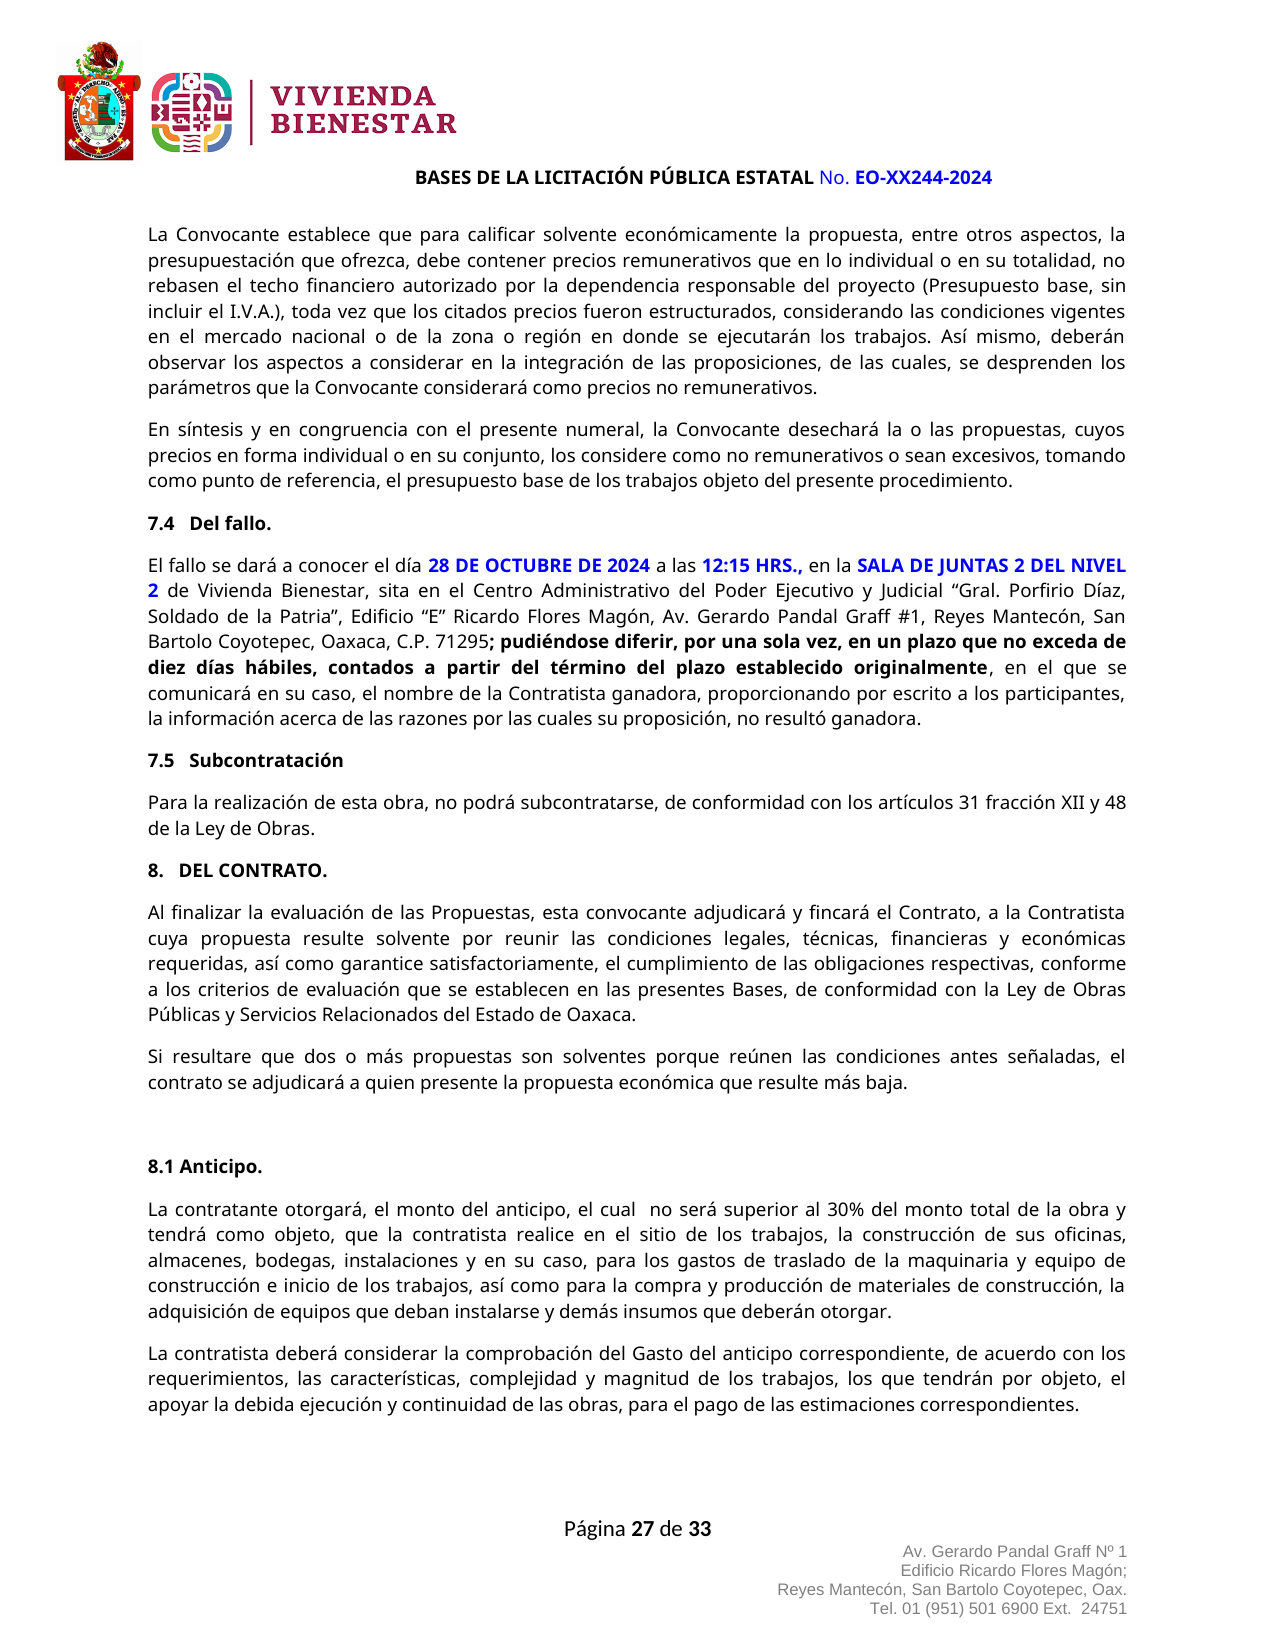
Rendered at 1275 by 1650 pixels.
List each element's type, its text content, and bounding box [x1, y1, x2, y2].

text 8.1 Anticipo. [148, 1154, 1127, 1179]
picture [147, 64, 473, 161]
text Si resultare que dos o más propuestas son solventes porque reúnen las condiciones antes señaladas, el contrato se adjudicará a quien presente la propuesta económica que resulte más baja. [148, 1044, 1127, 1095]
text La Convocante establece que para calificar solvente económicamente la propuesta, entre otros aspectos, la presupuestación que ofrezca, debe contener precios remunerativos que en lo individual o en su totalidad, no rebasen el techo financiero autorizado por la dependencia responsable del proyecto (Presupuesto base, sin incluir el I.V.A.), toda vez que los citados precios fueron estructurados, considerando las condiciones vigentes en el mercado nacional o de la zona o región en donde se ejecutarán los trabajos. Así mismo, deberán observar los aspectos a considerar en la integración de las proposiciones, de las cuales, se desprenden los parámetros que la Convocante considerará como precios no remunerativos. [148, 221, 1127, 400]
text 8. DEL CONTRATO. [148, 857, 1127, 883]
text Para la realización de esta obra, no podrá subcontratarse, de conformidad con los artículos 31 fracción XII y 48 de la Ley de Obras. [148, 790, 1127, 841]
text Al finalizar la evaluación de las Propuestas, esta convocante adjudicará y fincará el Contrato, a la Contratista cuya propuesta resulte solvente por reunir las condiciones legales, técnicas, financieras y económicas requeridas, así como garantice satisfactoriamente, el cumplimiento de las obligaciones respectivas, conforme a los criterios de evaluación que se establecen en las presentes Bases, de conformidad con la Ley de Obras Públicas y Servicios Relacionados del Estado de Oaxaca. [148, 899, 1127, 1027]
picture [55, 41, 143, 163]
text 7.5 Subcontratación [148, 747, 1127, 773]
text En síntesis y en congruencia con el presente numeral, la Convocante desechará la o las propuestas, cuyos precios en forma individual o en su conjunto, los considere como no remunerativos o sean excesivos, tomando como punto de referencia, el presupuesto base de los trabajos objeto del presente procedimiento. [148, 417, 1127, 493]
text 7.4 Del fallo. [148, 510, 1127, 536]
text La contratante otorgará, el monto del anticipo, el cual no será superior al 30% del monto total de la obra y tendrá como objeto, que la contratista realice en el sitio de los trabajos, la construcción de sus oficinas, almacenes, bodegas, instalaciones y en su caso, para los gastos de traslado de la maquinaria y equipo de construcción e inicio de los trabajos, así como para la compra y producción de materiales de construcción, la adquisición de equipos que deban instalarse y demás insumos que deberán otorgar. [148, 1196, 1127, 1323]
text El fallo se dará a conocer el día 28 DE OCTUBRE DE 2024 a las 12:15 HRS., en la SALA DE JUNTAS 2 DEL NIVEL 2 de Vivienda Bienestar, sita en el Centro Administrativo del Poder Ejecutivo y Judicial “Gral. Porfirio Díaz, Soldado de la Patria”, Edificio “E” Ricardo Flores Magón, Av. Gerardo Pandal Graff #1, Reyes Mantecón, San Bartolo Coyotepec, Oaxaca, C.P. 71295; pudiéndose diferir, por una sola vez, en un plazo que no exceda de diez días hábiles, contados a partir del término del plazo establecido originalmente, en el que se comunicará en su caso, el nombre de la Contratista ganadora, proporcionando por escrito a los participantes, la información acerca de las razones por las cuales su proposición, no resultó ganadora. [148, 552, 1127, 731]
text La contratista deberá considerar la comprobación del Gasto del anticipo correspondiente, de acuerdo con los requerimientos, las características, complejidad y magnitud de los trabajos, los que tendrán por objeto, el apoyar la debida ejecución y continuidad de las obras, para el pago de las estimaciones correspondientes. [148, 1340, 1127, 1417]
